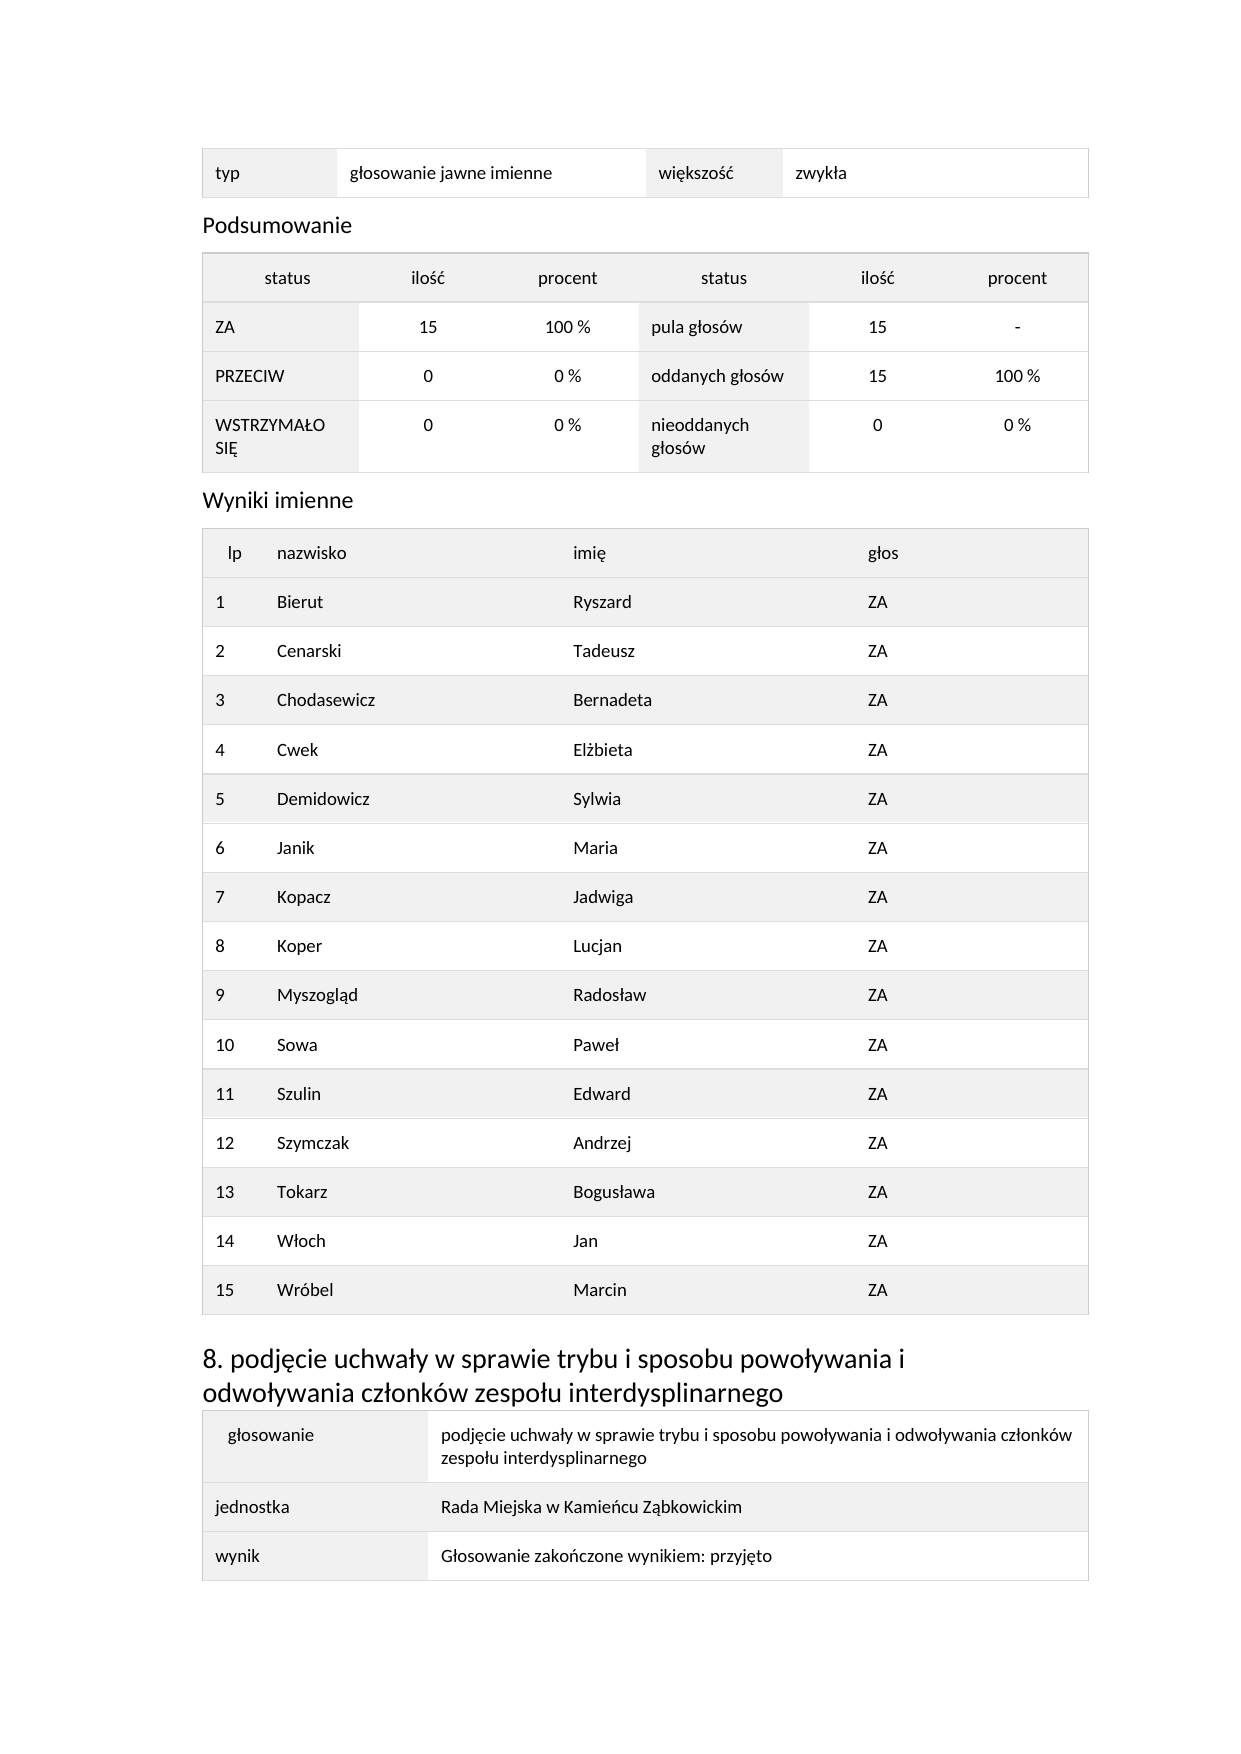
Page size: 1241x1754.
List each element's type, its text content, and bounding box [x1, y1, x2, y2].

table_cell ZA [855, 1020, 1088, 1068]
table_cell Szulin [264, 1070, 561, 1117]
table_cell ZA [203, 303, 359, 351]
table_header głosowanie [203, 1411, 428, 1482]
table_cell ZA [855, 627, 1088, 675]
table_cell Wróbel [264, 1266, 561, 1314]
table_cell Myszogląd [264, 971, 561, 1019]
table_cell 9 [203, 971, 264, 1019]
table_cell Cwek [264, 725, 561, 773]
table_cell 11 [203, 1070, 264, 1117]
table_cell 7 [203, 873, 264, 921]
table_cell ZA [855, 1070, 1088, 1117]
table_header nazwisko [264, 529, 561, 577]
table_cell Kopacz [264, 873, 561, 921]
table_cell oddanych głosów [639, 352, 809, 400]
table_cell 2 [203, 627, 264, 675]
table_cell Bernadeta [561, 676, 855, 724]
table_cell wynik [203, 1532, 428, 1580]
table_cell Marcin [561, 1266, 855, 1314]
table_cell 0 % [496, 352, 639, 400]
table_cell 4 [203, 725, 264, 773]
table_cell 0 [359, 401, 496, 472]
table_cell 15 [809, 352, 946, 400]
table_cell ZA [855, 578, 1088, 626]
table_cell 10 [203, 1020, 264, 1068]
table_cell nieoddanych głosów [639, 401, 809, 472]
table_header głos [855, 529, 1088, 577]
table_cell 100 % [496, 303, 639, 351]
table_cell Cenarski [264, 627, 561, 675]
table_cell Bierut [264, 578, 561, 626]
table_cell 15 [203, 1266, 264, 1314]
table_cell Bogusława [561, 1168, 855, 1216]
table_cell - [946, 303, 1088, 351]
table_cell 0 [809, 401, 946, 472]
table_cell 5 [203, 775, 264, 822]
table_cell Edward [561, 1070, 855, 1117]
table_cell Rada Miejska w Kamieńcu Ząbkowickim [428, 1483, 1088, 1531]
table_cell jednostka [203, 1483, 428, 1531]
table_cell pula głosów [639, 303, 809, 351]
table_cell WSTRZYMAŁO SIĘ [203, 401, 359, 472]
text 8. podjęcie uchwały w sprawie trybu i sposobu powoływania i odwoływania członków zespołu interdysplinarnego [202, 1341, 1038, 1409]
table_cell Andrzej [561, 1119, 855, 1167]
table_cell Sylwia [561, 775, 855, 822]
table_cell Szymczak [264, 1119, 561, 1167]
table_header procent [946, 254, 1088, 301]
table_cell 15 [359, 303, 496, 351]
table_cell ZA [855, 1217, 1088, 1265]
table_cell ZA [855, 725, 1088, 773]
table_cell Maria [561, 824, 855, 872]
table_cell Sowa [264, 1020, 561, 1068]
table_cell Jadwiga [561, 873, 855, 921]
text Wyniki imienne [202, 486, 1038, 515]
table_cell Tokarz [264, 1168, 561, 1216]
table_cell 100 % [946, 352, 1088, 400]
table_header ilość [359, 254, 496, 301]
table_cell Demidowicz [264, 775, 561, 822]
table_cell Jan [561, 1217, 855, 1265]
table_cell 1 [203, 578, 264, 626]
table_cell typ [203, 149, 337, 197]
table_cell Tadeusz [561, 627, 855, 675]
table_header imię [561, 529, 855, 577]
table_cell 0 % [946, 401, 1088, 472]
table_cell 13 [203, 1168, 264, 1216]
table_cell ZA [855, 824, 1088, 872]
table_header ilość [809, 254, 946, 301]
table_cell PRZECIW [203, 352, 359, 400]
table_cell Głosowanie zakończone wynikiem: przyjęto [428, 1532, 1088, 1580]
table_cell ZA [855, 775, 1088, 822]
table_cell ZA [855, 971, 1088, 1019]
table_header procent [496, 254, 639, 301]
table_cell 6 [203, 824, 264, 872]
table_header status [203, 254, 359, 301]
table_cell ZA [855, 1168, 1088, 1216]
table_cell Janik [264, 824, 561, 872]
table_cell Koper [264, 922, 561, 970]
table_cell 3 [203, 676, 264, 724]
table_header lp [203, 529, 264, 577]
table_cell 0 [359, 352, 496, 400]
table_cell ZA [855, 1119, 1088, 1167]
table_cell Włoch [264, 1217, 561, 1265]
table_header status [639, 254, 809, 301]
table_cell głosowanie jawne imienne [337, 149, 646, 197]
table_header podjęcie uchwały w sprawie trybu i sposobu powoływania i odwoływania członków zespołu interdysplinarnego [428, 1411, 1088, 1482]
table_cell ZA [855, 1266, 1088, 1314]
text Podsumowanie [202, 211, 1038, 240]
table_cell 15 [809, 303, 946, 351]
table_cell zwykła [783, 149, 1088, 197]
table_cell Chodasewicz [264, 676, 561, 724]
table_cell Ryszard [561, 578, 855, 626]
table_cell 14 [203, 1217, 264, 1265]
table_cell większość [646, 149, 783, 197]
table_cell Paweł [561, 1020, 855, 1068]
table_cell 8 [203, 922, 264, 970]
table_cell 12 [203, 1119, 264, 1167]
table_cell ZA [855, 873, 1088, 921]
table_cell ZA [855, 676, 1088, 724]
table_cell Radosław [561, 971, 855, 1019]
table_cell ZA [855, 922, 1088, 970]
table_cell Lucjan [561, 922, 855, 970]
table_cell 0 % [496, 401, 639, 472]
table_cell Elżbieta [561, 725, 855, 773]
